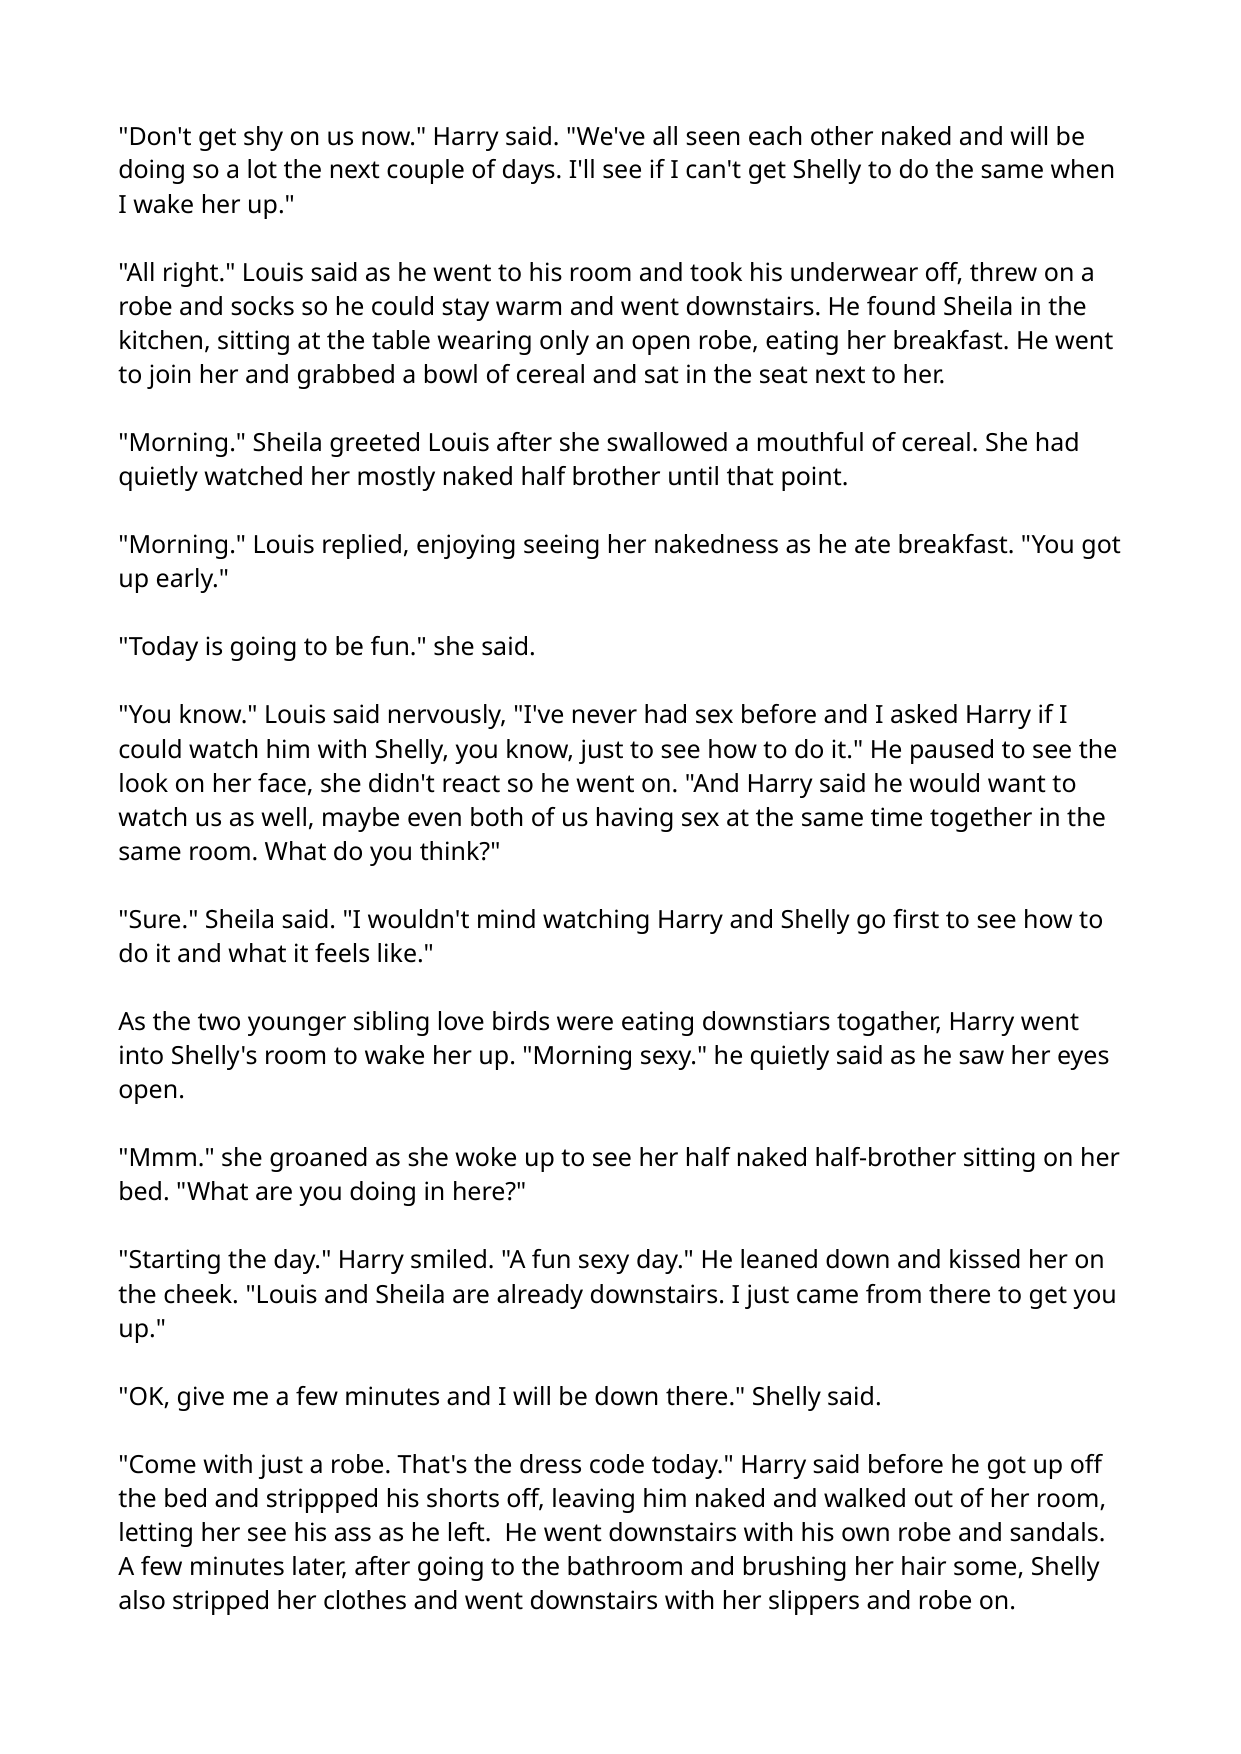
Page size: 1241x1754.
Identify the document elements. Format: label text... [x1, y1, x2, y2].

text "You know." Louis said nervously, "I've never had sex before and I asked Harry if I could watch him with Shelly, you know, just to see how to do it." He paused to see the look on her face, she didn't react so he went on. "And Harry said he would want to watch us as well, maybe even both of us having sex at the same time together in the same room. What do you think?" [118, 697, 1122, 867]
text "Don't get shy on us now." Harry said. "We've all seen each other naked and will be doing so a lot the next couple of days. I'll see if I can't get Shelly to do the same when I wake her up." [118, 118, 1122, 220]
text "Come with just a robe. That's the dress code today." Harry said before he got up off the bed and strippped his shorts off, leaving him naked and walked out of her room, letting her see his ass as he left. He went downstairs with his own robe and sandals. A few minutes later, after going to the bathroom and brushing her hair some, Shelly also stripped her clothes and went downstairs with her slippers and robe on. [118, 1447, 1122, 1617]
text "Mmm." she groaned as she woke up to see her half naked half-brother sitting on her bed. "What are you doing in here?" [118, 1140, 1122, 1208]
text "Morning." Louis replied, enjoying seeing her nakedness as he ate breakfast. "You got up early." [118, 527, 1122, 595]
text As the two younger sibling love birds were eating downstiars togather, Harry went into Shelly's room to wake her up. "Morning sexy." he quietly said as he saw her eyes open. [118, 1004, 1122, 1106]
text "OK, give me a few minutes and I will be down there." Shelly said. [118, 1378, 1122, 1412]
text "Morning." Sheila greeted Louis after she swallowed a mouthful of cereal. She had quietly watched her mostly naked half brother until that point. [118, 425, 1122, 493]
text "Starting the day." Harry smiled. "A fun sexy day." He leaned down and kissed her on the cheek. "Louis and Sheila are already downstairs. I just came from there to get you up." [118, 1242, 1122, 1344]
text "All right." Louis said as he went to his room and took his underwear off, threw on a robe and socks so he could stay warm and went downstairs. He found Sheila in the kitchen, sitting at the table wearing only an open robe, eating her breakfast. He went to join her and grabbed a bowl of cereal and sat in the seat next to her. [118, 254, 1122, 391]
text "Today is going to be fun." she said. [118, 629, 1122, 663]
text "Sure." Sheila said. "I wouldn't mind watching Harry and Shelly go first to see how to do it and what it feels like." [118, 902, 1122, 970]
